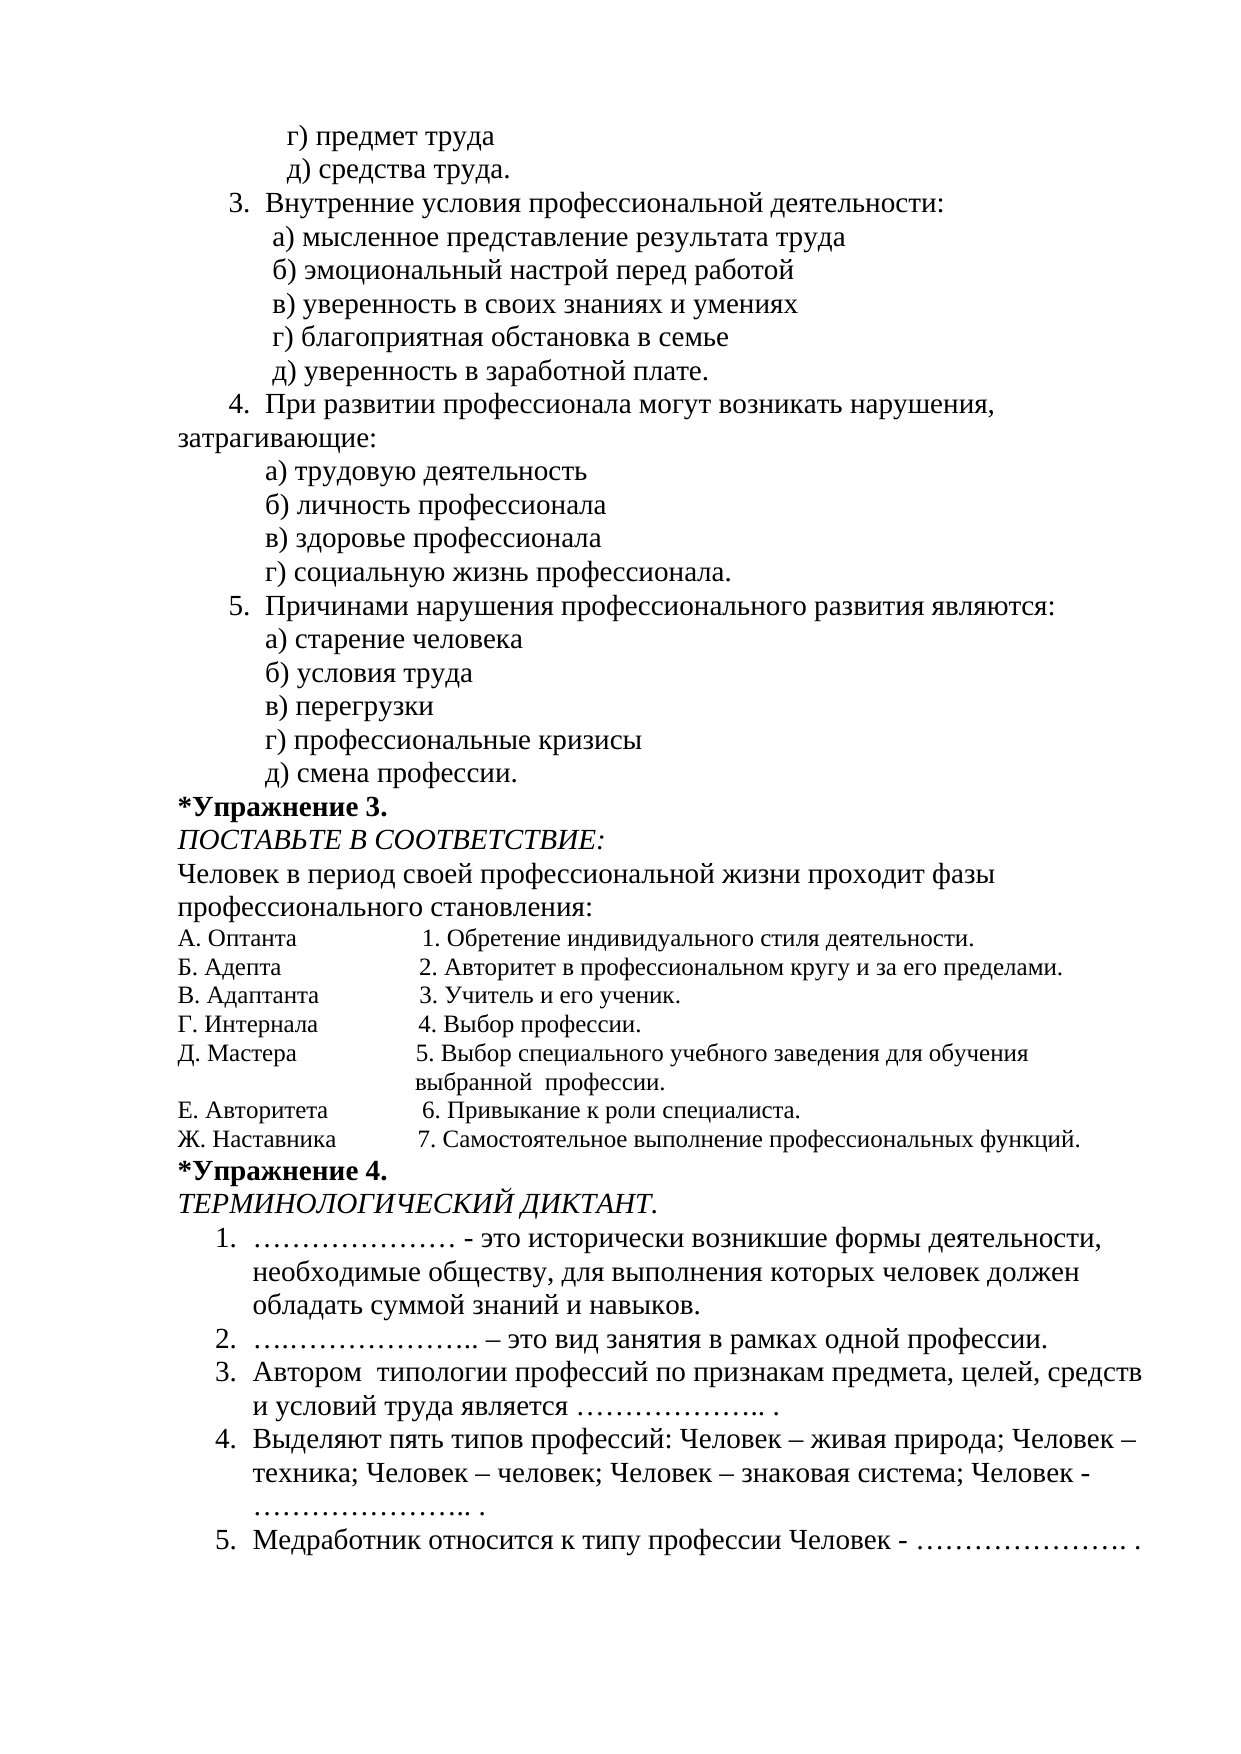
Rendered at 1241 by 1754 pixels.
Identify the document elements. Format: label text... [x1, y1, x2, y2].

text г) благоприятная обстановка в семье [177, 319, 1152, 353]
text а) трудовую деятельность [177, 453, 1152, 487]
text г) предмет труда [177, 118, 1152, 152]
text д) уверенность в заработной плате. [177, 353, 1152, 386]
text б) личность профессионала [177, 487, 1152, 521]
text Человек в период своей профессиональной жизни проходит фазы профессионального становления: [177, 856, 1152, 923]
text б) эмоциональный настрой перед работой [177, 252, 1152, 286]
list Выделяют пять типов профессий: Человек – живая природа; Человек – техника; Человек – человек; Человек – знаковая система; Человек - ………………….. . [215, 1421, 1152, 1522]
list Автором типологии профессий по признакам предмета, целей, средств и условий труда является ……………….. . [215, 1354, 1152, 1421]
text д) средства труда. [177, 152, 1152, 185]
text д) смена профессии. [177, 755, 1152, 789]
text 4. При развитии профессионала могут возникать нарушения, затрагивающие: [177, 386, 1152, 453]
text г) профессиональные кризисы [177, 722, 1152, 755]
text *Упражнение 4. [177, 1153, 1152, 1187]
list ………………… - это исторически возникшие формы деятельности, необходимые обществу, для выполнения которых человек должен обладать суммой знаний и навыков. [215, 1220, 1152, 1321]
text Ж. Наставника 7. Самостоятельное выполнение профессиональных функций. [177, 1124, 1152, 1153]
list Медработник относится к типу профессии Человек - …………………. . [215, 1522, 1152, 1556]
text б) условия труда [177, 655, 1152, 688]
text 3. Внутренние условия профессиональной деятельности: [177, 185, 1152, 219]
text Г. Интернала 4. Выбор профессии. [177, 1009, 1152, 1038]
list ….……………….. – это вид занятия в рамках одной профессии. [215, 1321, 1152, 1354]
text выбранной профессии. [177, 1067, 1152, 1096]
text 5. Причинами нарушения профессионального развития являются: [177, 588, 1152, 621]
text а) старение человека [177, 621, 1152, 655]
text Б. Адепта 2. Авторитет в профессиональном кругу и за его пределами. [177, 952, 1152, 981]
text ТЕРМИНОЛОГИЧЕСКИЙ ДИКТАНТ. [177, 1187, 1152, 1220]
text Е. Авторитета 6. Привыкание к роли специалиста. [177, 1096, 1152, 1124]
text в) здоровье профессионала [177, 521, 1152, 554]
text ПОСТАВЬТЕ В СООТВЕТСТВИЕ: [177, 822, 1152, 856]
text В. Адаптанта 3. Учитель и его ученик. [177, 981, 1152, 1009]
text в) перегрузки [177, 688, 1152, 722]
text Д. Мастера 5. Выбор специального учебного заведения для обучения [177, 1038, 1152, 1067]
text в) уверенность в своих знаниях и умениях [177, 286, 1152, 319]
text *Упражнение 3. [177, 789, 1152, 822]
text г) социальную жизнь профессионала. [177, 554, 1152, 588]
text А. Оптанта 1. Обретение индивидуального стиля деятельности. [177, 923, 1152, 952]
text а) мысленное представление результата труда [177, 219, 1152, 252]
